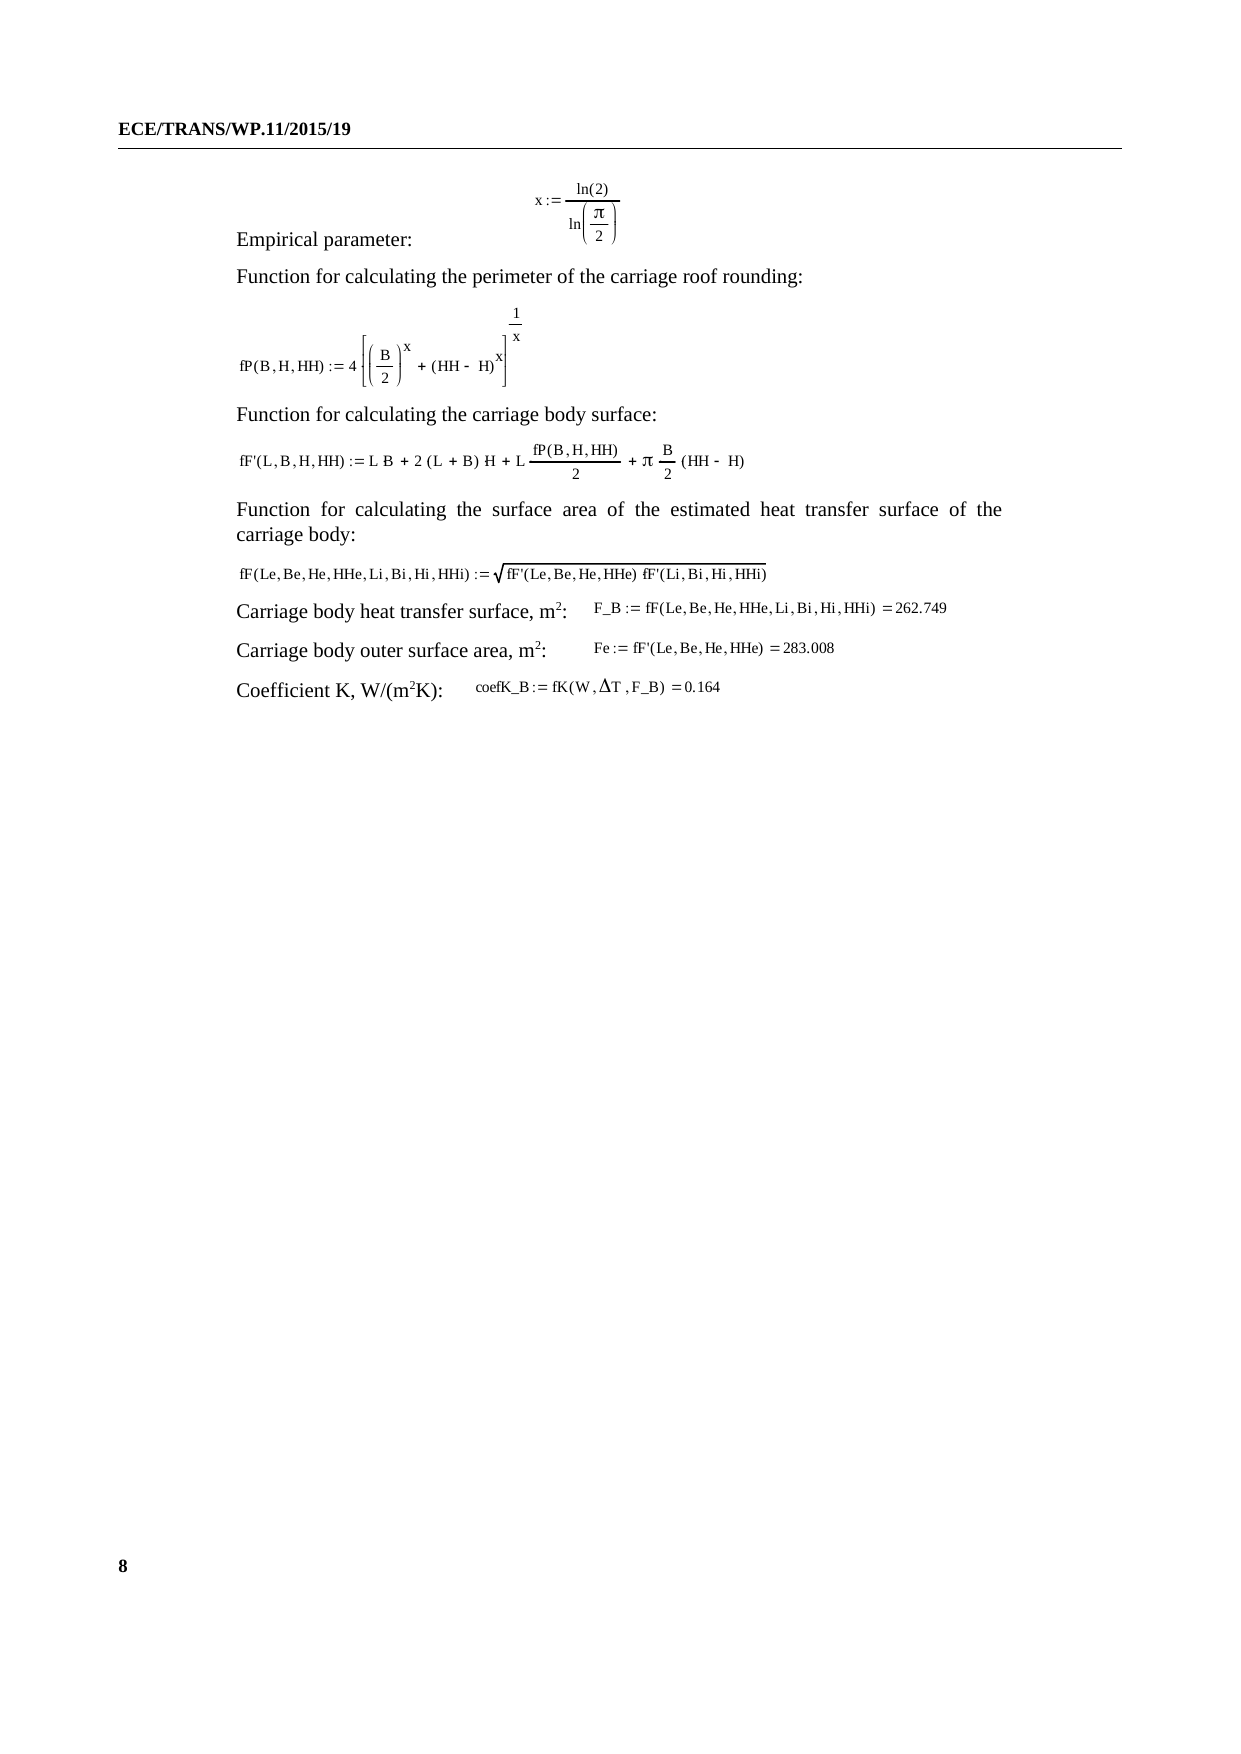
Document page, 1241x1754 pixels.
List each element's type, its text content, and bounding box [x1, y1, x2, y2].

text Function for calculating the carriage body surface: [236, 401, 1004, 426]
text Function for calculating the surface area of the estimated heat transfer surface of the carriage body: [236, 496, 1004, 546]
text Coefficient K, W/(m2K): [236, 675, 1004, 702]
text Carriage body outer surface area, m2: [236, 636, 1004, 662]
text Function for calculating the perimeter of the carriage roof rounding: [236, 263, 1004, 288]
text Carriage body heat transfer surface, m2: [236, 596, 1004, 623]
text Empirical parameter: [236, 177, 1004, 251]
